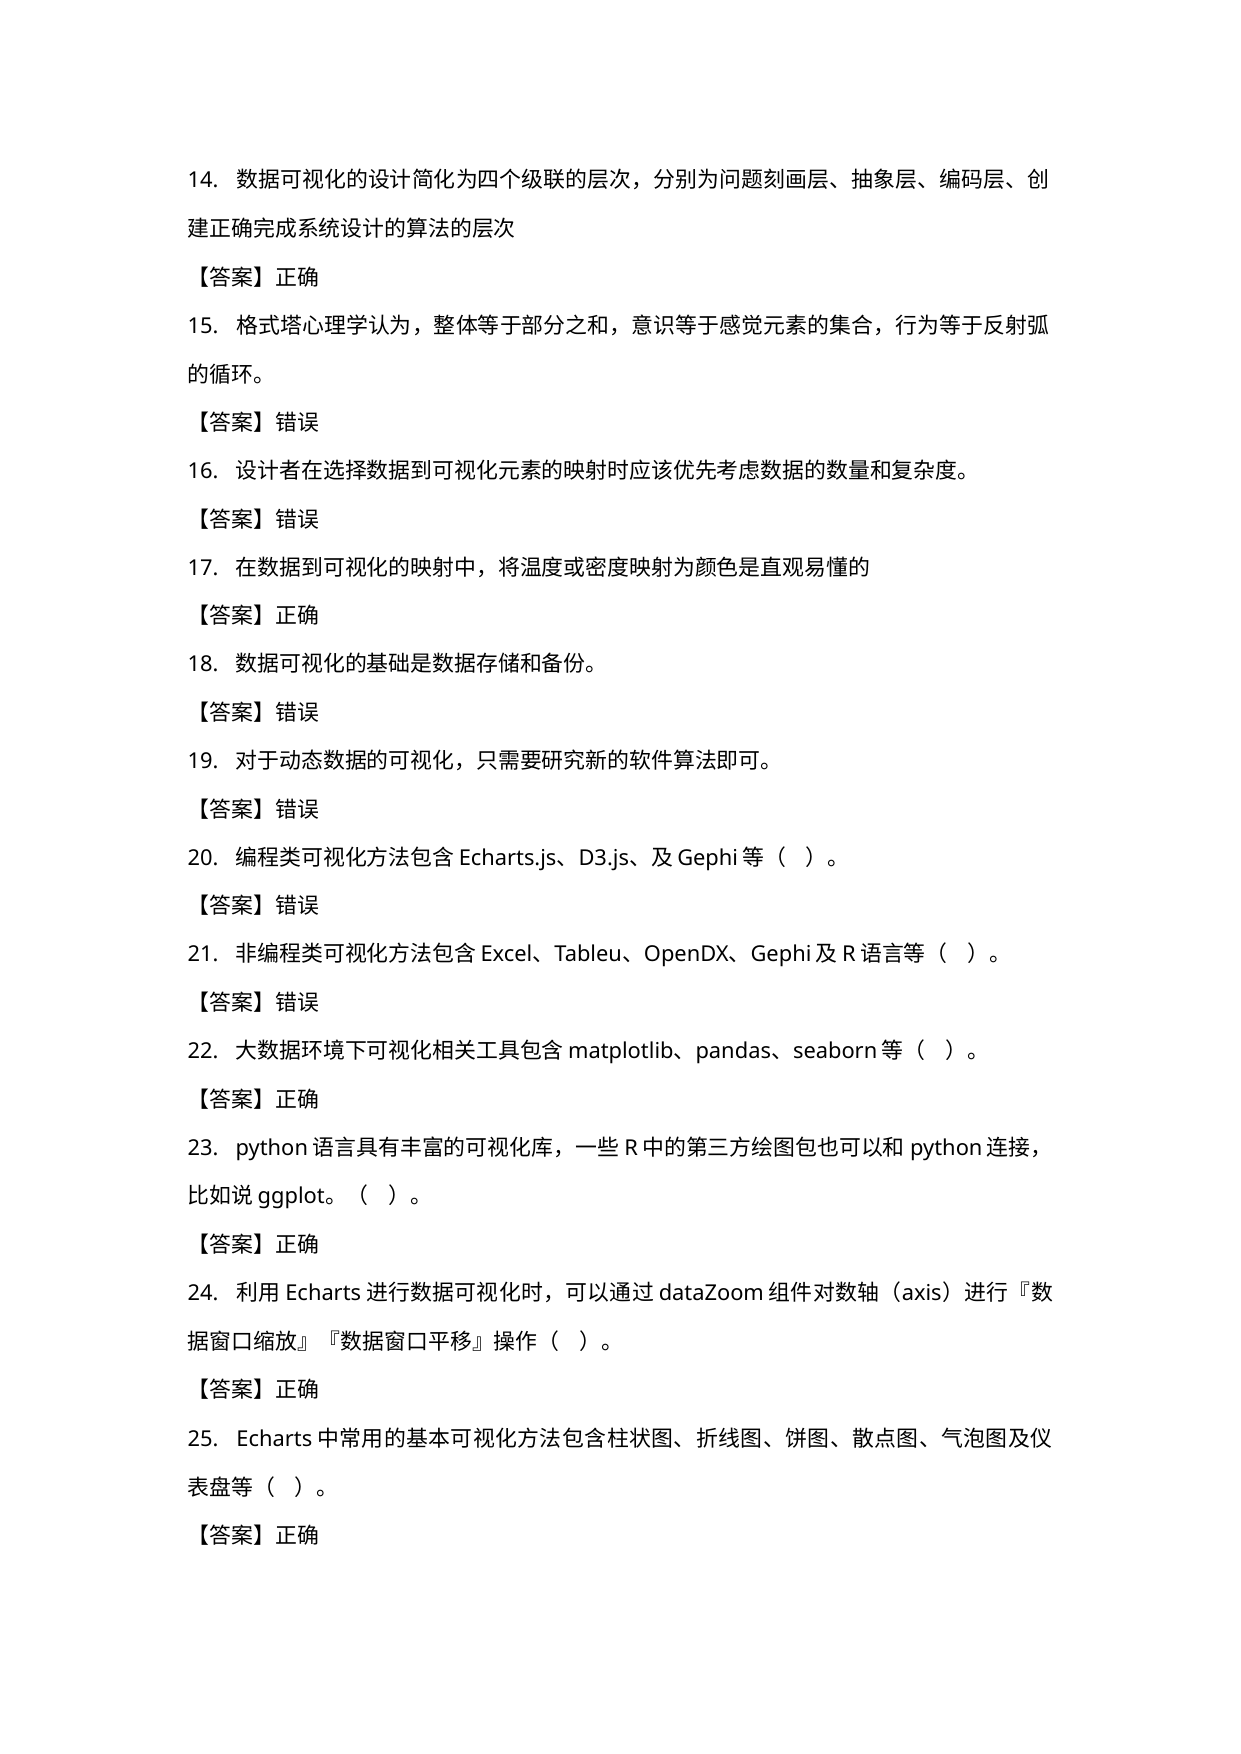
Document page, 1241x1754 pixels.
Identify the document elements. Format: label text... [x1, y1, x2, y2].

list 非编程类可视化方法包含Excel、Tableu、OpenDX、Gephi及R语言等（ ）。 [187, 936, 1053, 969]
list 数据可视化的基础是数据存储和备份。 [187, 646, 1053, 679]
text 【答案】错误 [187, 404, 1053, 437]
text 【答案】正确 [187, 1227, 1053, 1259]
text 【答案】正确 [187, 259, 1053, 292]
list 大数据环境下可视化相关工具包含matplotlib、pandas、seaborn等（ ）。 [187, 1033, 1053, 1065]
text 【答案】错误 [187, 791, 1053, 824]
list 编程类可视化方法包含Echarts.js、D3.js、及Gephi等（ ）。 [187, 839, 1053, 872]
text 【答案】正确 [187, 1517, 1053, 1550]
list Echarts中常用的基本可视化方法包含柱状图、折线图、饼图、散点图、气泡图及仪表盘等（ ）。 [187, 1420, 1053, 1502]
text 【答案】正确 [187, 1372, 1053, 1404]
list 对于动态数据的可视化，只需要研究新的软件算法即可。 [187, 743, 1053, 775]
list python语言具有丰富的可视化库，一些R中的第三方绘图包也可以和python连接，比如说ggplot。（ ）。 [187, 1129, 1053, 1211]
text 【答案】错误 [187, 694, 1053, 727]
text 【答案】错误 [187, 984, 1053, 1017]
text 【答案】错误 [187, 888, 1053, 920]
list 利用Echarts进行数据可视化时，可以通过dataZoom组件对数轴（axis）进行『数据窗口缩放』『数据窗口平移』操作（ ）。 [187, 1275, 1053, 1356]
text 【答案】正确 [187, 1081, 1053, 1114]
list 数据可视化的设计简化为四个级联的层次，分别为问题刻画层、抽象层、编码层、创建正确完成系统设计的算法的层次 [187, 162, 1053, 243]
list 格式塔心理学认为，整体等于部分之和，意识等于感觉元素的集合，行为等于反射弧的循环。 [187, 307, 1053, 389]
text 【答案】错误 [187, 501, 1053, 534]
list 设计者在选择数据到可视化元素的映射时应该优先考虑数据的数量和复杂度。 [187, 453, 1053, 485]
text 【答案】正确 [187, 598, 1053, 630]
list 在数据到可视化的映射中，将温度或密度映射为颜色是直观易懂的 [187, 549, 1053, 582]
